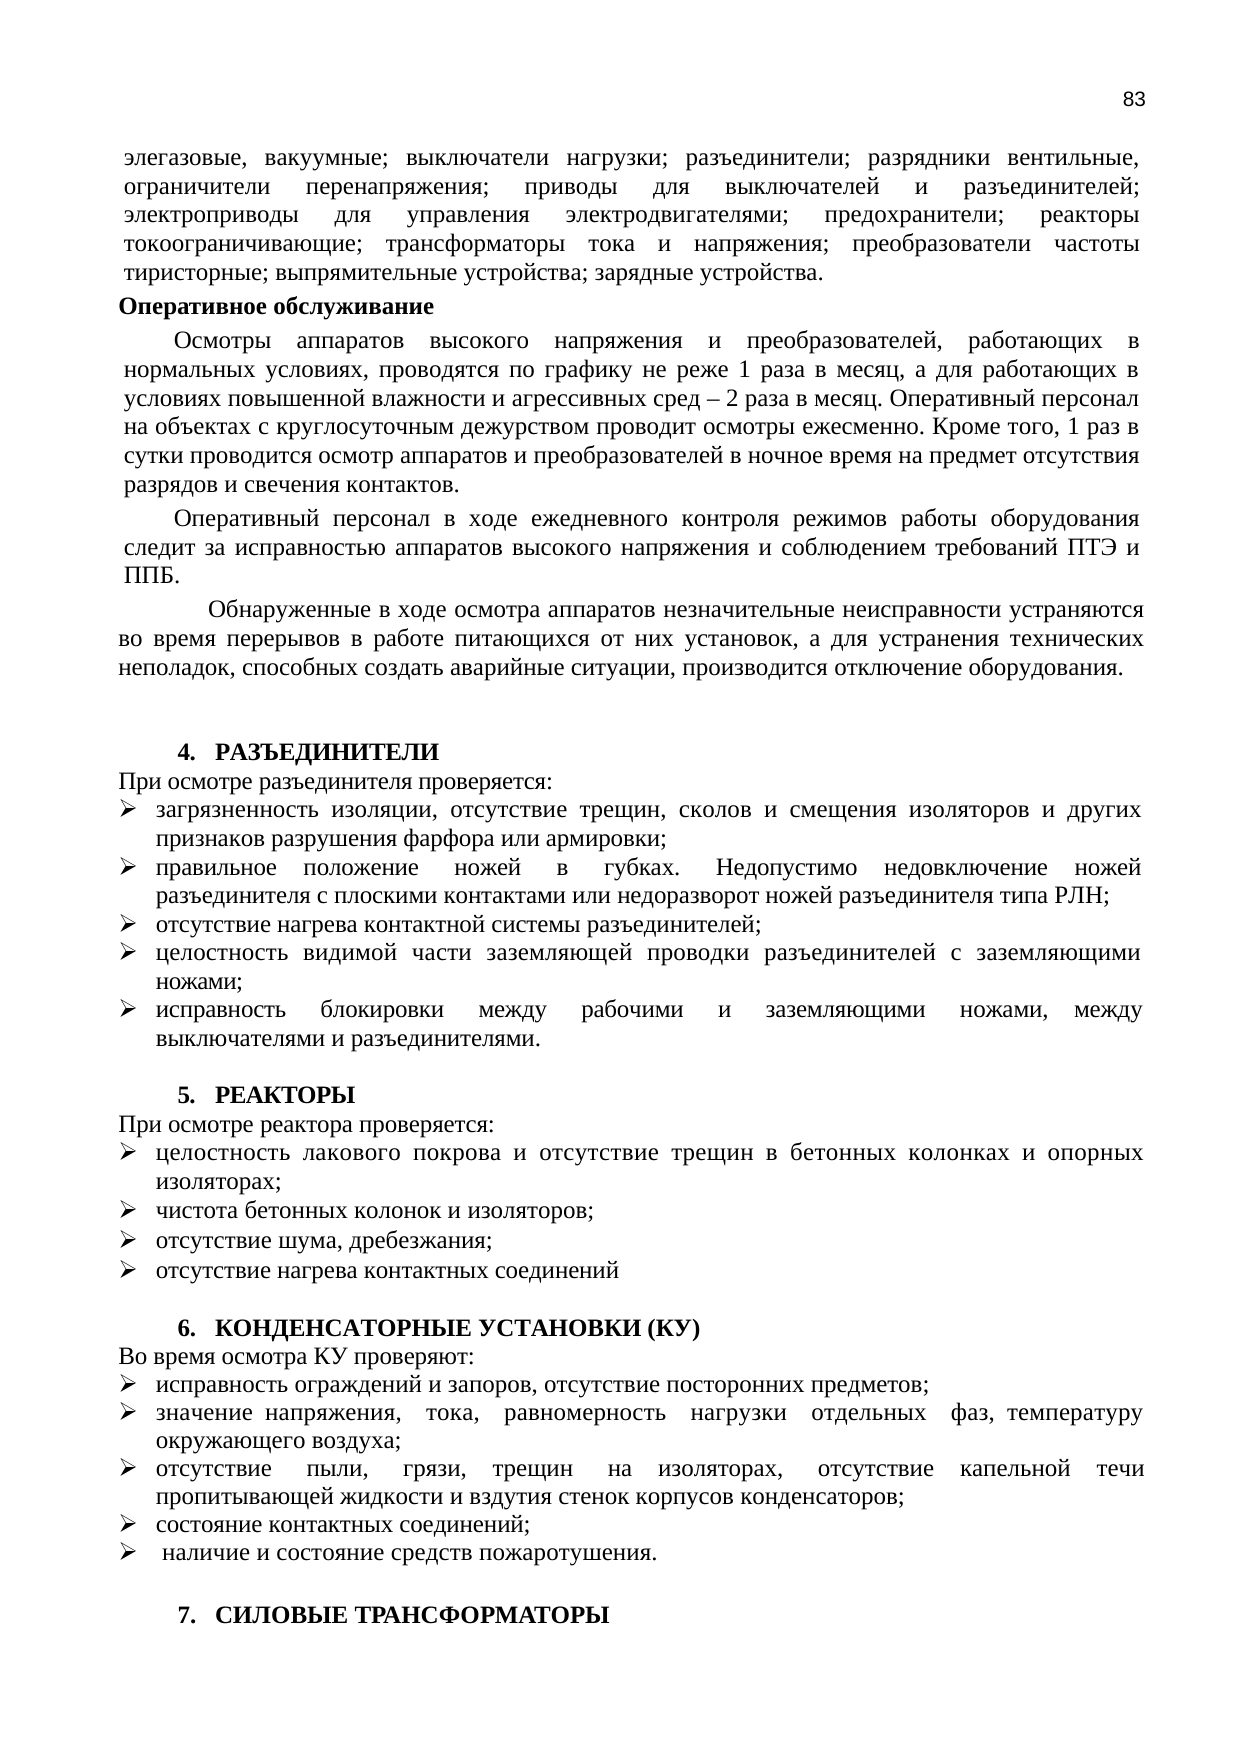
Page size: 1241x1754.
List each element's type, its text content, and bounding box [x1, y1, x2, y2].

text При осмотре реактора проверяется: [118, 1109, 732, 1138]
list отсутствие шума, дребезжания; [118, 1226, 1145, 1254]
text Осмотры аппаратов высокого напряжения и преобразователей, работающих в нормальных условиях, проводятся по графику не реже 1 раза в месяц, а для работающих в условиях повышенной влажности и агрессивных сред – 2 раза в месяц. Оперативный персонал на объектах с круглосуточным дежурством проводит осмотры ежесменно. Кроме того, 1 раз в сутки проводится осмотр аппаратов и преобразователей в ночное время на предмет отсутствия разрядов и свечения контактов. [123, 325, 1140, 498]
list Разъединители [177, 738, 1146, 767]
list Реакторы [177, 1081, 732, 1109]
list исправность блокировки между рабочими и заземляющими ножами, между выключателями и разъединителями. [118, 995, 1144, 1052]
text При осмотре разъединителя проверяется: [118, 767, 1144, 795]
list Конденсаторные установки (КУ) [177, 1313, 1144, 1342]
list значение напряжения, тока, равномерность нагрузки отдельных фаз, температуру окружающего воздуха; [118, 1398, 1146, 1454]
text Обнаруженные в ходе осмотра аппаратов незначительные неисправности устраняются во время перерывов в работе питающихся от них установок, а для устранения технических неполадок, способных создать аварийные ситуации, производится отключение оборудования. [118, 594, 1146, 681]
text Оперативный персонал в ходе ежедневного контроля режимов работы оборудования следит за исправностью аппаратов высокого напряжения и соблюдением требований ПТЭ и ППБ. [123, 503, 1140, 589]
list отсутствие пыли, грязи, трещин на изоляторах, отсутствие капельной течи пропитывающей жидкости и вздутия стенок корпусов конденсаторов; [118, 1454, 1146, 1510]
list СИЛОВЫЕ ТРАНСФОРМАТОРЫ [177, 1600, 1140, 1629]
list состояние контактных соединений; [118, 1510, 1146, 1538]
list отсутствие нагрева контактной системы разъединителей; [118, 909, 1144, 938]
text Оперативное обслуживание [118, 291, 1140, 320]
list исправность ограждений и запоров, отсутствие посторонних предметов; [118, 1370, 1146, 1398]
list загрязненность изоляции, отсутствие трещин, сколов и смещения изоляторов и других признаков разрушения фарфора или армировки; [118, 795, 1144, 852]
list отсутствие нагрева контактных соединений [118, 1255, 1145, 1284]
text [123, 142, 1140, 286]
text Во время осмотра КУ проверяют: [118, 1342, 1146, 1370]
list чистота бетонных колонок и изоляторов; [118, 1196, 1145, 1225]
list целостность видимой части заземляющей проводки разъединителей с заземляющими ножами; [118, 938, 1144, 995]
list целостность лакового покрова и отсутствие трещин в бетонных колонках и опорных изоляторах; [118, 1138, 1145, 1195]
list наличие и состояние средств пожаротушения. [118, 1538, 1146, 1566]
list правильное положение ножей в губках. Недопустимо недовключение ножей разъединителя с плоскими контактами или недоразворот ножей разъединителя типа РЛН; [118, 852, 1144, 909]
